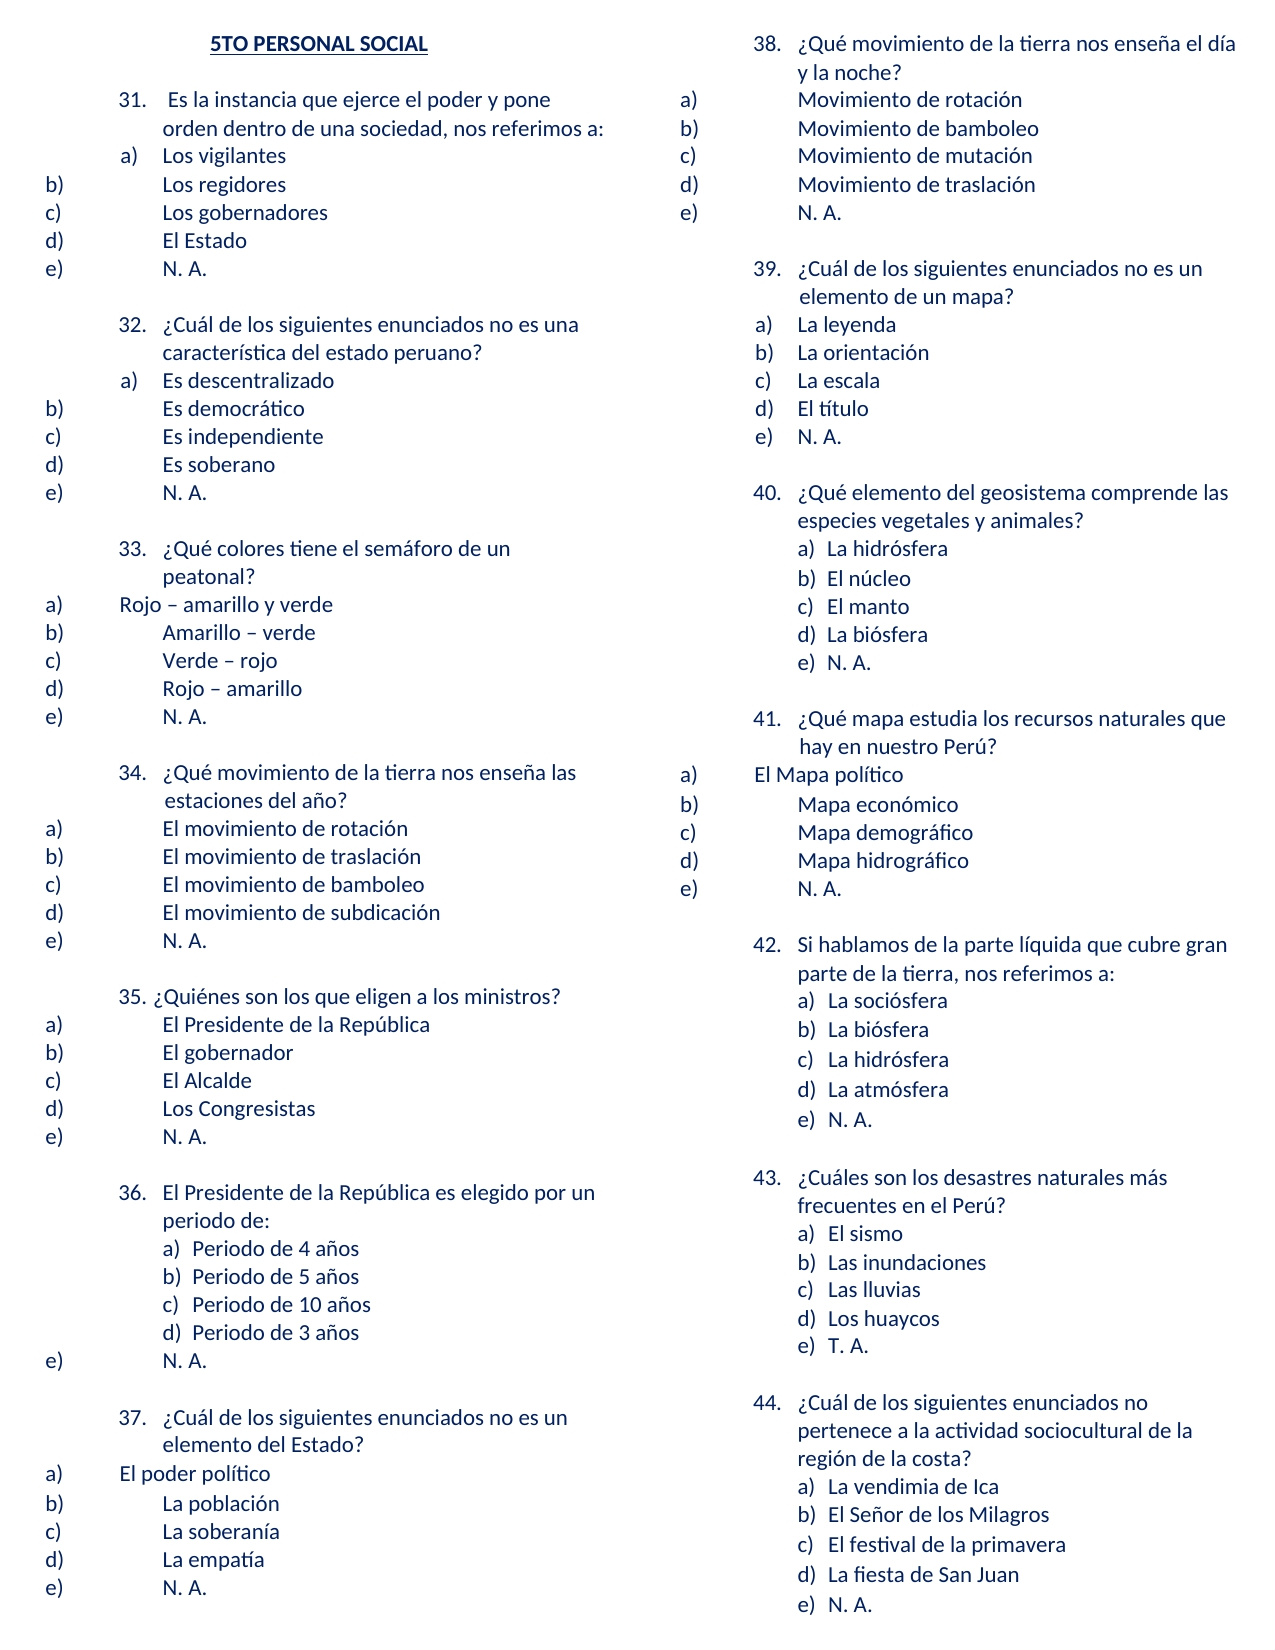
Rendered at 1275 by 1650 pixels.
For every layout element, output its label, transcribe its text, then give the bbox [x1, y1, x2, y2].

list Las inundaciones [797, 1248, 1240, 1276]
list Los gobernadores [44, 198, 605, 226]
list Los regidores [44, 170, 605, 198]
list Las lluvias [797, 1276, 1240, 1304]
list Es soberano [44, 450, 605, 478]
list El núcleo [797, 564, 1240, 592]
list N. A. [44, 254, 605, 282]
list ¿Cuál de los siguientes enunciados no es un [753, 254, 1240, 282]
list La vendimia de Ica [797, 1472, 1240, 1500]
list El Presidente de la República es elegido por un periodo de: [118, 1178, 605, 1234]
list Es descentralizado [119, 366, 605, 394]
list Mapa hidrográfico [679, 847, 1240, 874]
text 5TO PERSONAL SOCIAL [44, 29, 605, 58]
list La escala [754, 366, 1240, 394]
list N. A. [44, 1347, 605, 1374]
list El movimiento de traslación [44, 842, 605, 870]
list El festival de la primavera [797, 1530, 1240, 1558]
list ¿Quiénes son los que eligen a los ministros? [118, 982, 605, 1010]
list Es independiente [44, 422, 605, 450]
list ¿Qué colores tiene el semáforo de un peatonal? [118, 534, 605, 590]
list ¿Cuál de los siguientes enunciados no pertenece a la actividad sociocultural de la región de la costa? [753, 1388, 1240, 1472]
list ¿Cuál de los siguientes enunciados no es una característica del estado peruano? [118, 310, 605, 366]
list La soberanía [44, 1517, 605, 1545]
list El Presidente de la República [44, 1010, 605, 1038]
list Los vigilantes [119, 142, 605, 170]
list N. A. [44, 1122, 605, 1150]
list ¿Qué movimiento de la tierra nos enseña las [118, 758, 605, 786]
list La hidrósfera [797, 534, 1240, 562]
list Movimiento de traslación [679, 170, 1240, 198]
list Los huaycos [797, 1304, 1240, 1332]
list ¿Cuál de los siguientes enunciados no es un elemento del Estado? [118, 1403, 605, 1459]
list El Señor de los Milagros [797, 1500, 1240, 1528]
list La leyenda [754, 310, 1240, 338]
list N. A. [679, 874, 1240, 903]
list El gobernador [44, 1038, 605, 1066]
list El Estado [44, 226, 605, 254]
list Movimiento de mutación [679, 142, 1240, 170]
list La hidrósfera [797, 1045, 1240, 1073]
list ¿Qué movimiento de la tierra nos enseña el día y la noche? [753, 29, 1240, 86]
text estaciones del año? [118, 786, 605, 814]
list El Mapa político [679, 760, 1240, 788]
list El poder político [44, 1459, 605, 1487]
list La biósfera [797, 620, 1240, 648]
list La fiesta de San Juan [797, 1560, 1240, 1588]
list El movimiento de subdicación [44, 898, 605, 926]
list Verde – rojo [44, 646, 605, 674]
list T. A. [797, 1332, 1240, 1360]
list La sociósfera [797, 987, 1240, 1015]
text elemento de un mapa? [753, 282, 1240, 310]
list Mapa económico [679, 791, 1240, 818]
list La orientación [754, 338, 1240, 366]
list N. A. [44, 926, 605, 954]
list El manto [797, 592, 1240, 620]
list Rojo – amarillo [44, 674, 605, 702]
list La biósfera [797, 1015, 1240, 1043]
list Periodo de 10 años [162, 1291, 605, 1318]
list El movimiento de rotación [44, 814, 605, 842]
list El sismo [797, 1219, 1240, 1248]
list N. A. [44, 1573, 605, 1601]
list Periodo de 3 años [162, 1318, 605, 1347]
list Periodo de 5 años [162, 1262, 605, 1291]
list Es la instancia que ejerce el poder y pone orden dentro de una sociedad, nos referimos a: [118, 86, 605, 142]
list Movimiento de rotación [679, 86, 1240, 114]
list N. A. [797, 648, 1240, 676]
text hay en nuestro Perú? [753, 732, 1240, 760]
list Rojo – amarillo y verde [44, 590, 605, 618]
list El movimiento de bamboleo [44, 870, 605, 898]
list Periodo de 4 años [162, 1234, 605, 1262]
list Amarillo – verde [44, 618, 605, 646]
list N. A. [44, 478, 605, 506]
list ¿Cuáles son los desastres naturales más frecuentes en el Perú? [753, 1163, 1240, 1219]
list La atmósfera [797, 1075, 1240, 1103]
list N. A. [754, 422, 1240, 450]
list N. A. [44, 702, 605, 730]
list Es democrático [44, 394, 605, 422]
list El título [754, 394, 1240, 422]
list Movimiento de bamboleo [679, 114, 1240, 142]
list N. A. [679, 198, 1240, 226]
list Si hablamos de la parte líquida que cubre gran parte de la tierra, nos referimos a: [753, 931, 1240, 987]
list ¿Qué mapa estudia los recursos naturales que [753, 704, 1240, 732]
list El Alcalde [44, 1066, 605, 1094]
list N. A. [797, 1105, 1240, 1133]
list La empatía [44, 1545, 605, 1573]
list La población [44, 1489, 605, 1517]
list Mapa demográfico [679, 818, 1240, 847]
list Los Congresistas [44, 1094, 605, 1122]
list N. A. [797, 1590, 1240, 1618]
list ¿Qué elemento del geosistema comprende las especies vegetales y animales? [753, 478, 1240, 534]
